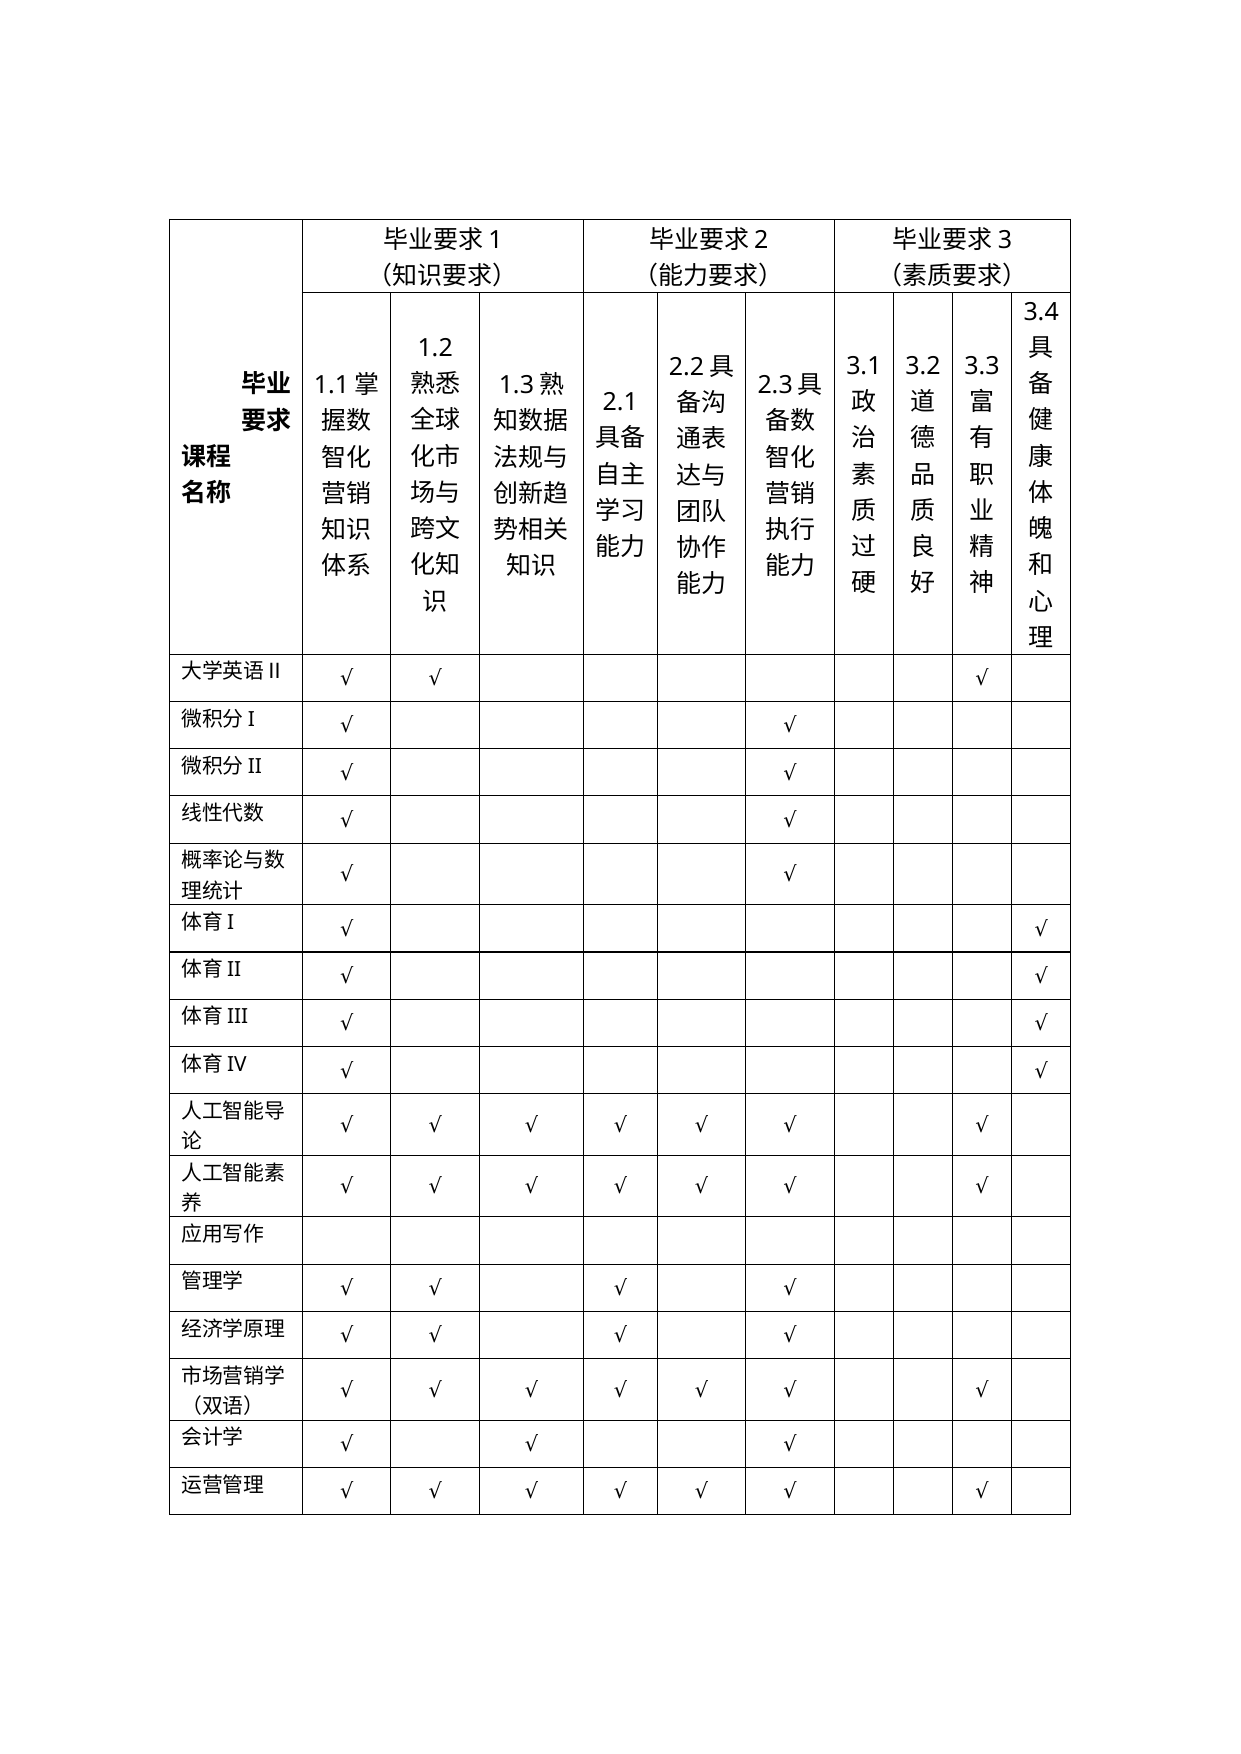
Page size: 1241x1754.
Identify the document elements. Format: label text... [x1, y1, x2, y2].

table_cell [658, 1312, 745, 1358]
table_cell [391, 796, 479, 843]
table_cell 3.3富有职业精神 [953, 293, 1011, 653]
table_cell [835, 1312, 893, 1358]
table_cell 运营管理 [170, 1468, 302, 1514]
table_cell [953, 1265, 1011, 1311]
table_cell [835, 1421, 893, 1467]
table_cell √ [584, 1156, 657, 1216]
table_cell [835, 796, 893, 843]
table_cell [480, 749, 583, 795]
table_cell √ [303, 1265, 390, 1311]
table_cell [1012, 1359, 1070, 1419]
table_cell √ [303, 749, 390, 795]
table_cell 1.1掌握数智化营销知识体系 [303, 293, 390, 653]
table_cell √ [391, 1359, 479, 1419]
table_cell [894, 1156, 952, 1216]
table_cell √ [1012, 1000, 1070, 1046]
table_cell [835, 702, 893, 748]
table_cell [584, 844, 657, 904]
table_cell √ [746, 1156, 834, 1216]
table_cell [953, 796, 1011, 843]
table_cell 概率论与数理统计 [170, 844, 302, 904]
table_cell [1012, 1265, 1070, 1311]
table_cell [391, 1217, 479, 1263]
table_cell [953, 905, 1011, 951]
table_cell [746, 1000, 834, 1046]
table_cell 大学英语Ⅱ [170, 655, 302, 701]
table_cell [953, 844, 1011, 904]
table_cell [746, 953, 834, 999]
table_cell [303, 1217, 390, 1263]
table_cell [746, 1047, 834, 1093]
table_cell [835, 1468, 893, 1514]
table_cell [480, 905, 583, 951]
table_cell √ [746, 702, 834, 748]
table_cell √ [746, 844, 834, 904]
table_cell [835, 1000, 893, 1046]
table_cell 3.2道德品质良好 [894, 293, 952, 653]
table_cell √ [953, 655, 1011, 701]
table_cell √ [746, 1094, 834, 1155]
table_cell √ [303, 905, 390, 951]
table_cell [1012, 844, 1070, 904]
table_header 毕业要求2 （能力要求） [584, 220, 834, 292]
table_cell √ [746, 749, 834, 795]
table_cell 1.2 熟悉全球化市场与跨文化知识 [391, 293, 479, 653]
table_cell √ [480, 1421, 583, 1467]
table_cell [835, 905, 893, 951]
table_cell [480, 655, 583, 701]
table_cell [953, 1421, 1011, 1467]
table_cell [894, 905, 952, 951]
table_cell [1012, 1217, 1070, 1263]
table_cell [835, 1156, 893, 1216]
table_cell 市场营销学（双语） [170, 1359, 302, 1419]
table_cell √ [480, 1359, 583, 1419]
table_cell [584, 749, 657, 795]
table_cell [480, 796, 583, 843]
table_cell √ [391, 1312, 479, 1358]
table_cell [391, 1047, 479, 1093]
table_cell 3.4具备健康体魄和心理 [1012, 293, 1070, 653]
table_cell [658, 953, 745, 999]
table_cell [480, 1000, 583, 1046]
table_cell [835, 844, 893, 904]
table_cell √ [480, 1156, 583, 1216]
table_cell [584, 1421, 657, 1467]
table_cell √ [658, 1359, 745, 1419]
table_cell [953, 702, 1011, 748]
table_cell √ [658, 1094, 745, 1155]
table_cell √ [303, 953, 390, 999]
table_cell [480, 953, 583, 999]
table_cell [584, 702, 657, 748]
table_cell √ [303, 1359, 390, 1419]
table_cell [658, 1421, 745, 1467]
table_cell √ [746, 1359, 834, 1419]
table_cell 体育I [170, 905, 302, 951]
table_cell [658, 749, 745, 795]
table_cell √ [584, 1359, 657, 1419]
table_cell 人工智能导论 [170, 1094, 302, 1155]
table_cell √ [953, 1156, 1011, 1216]
table_cell [953, 1312, 1011, 1358]
table_cell √ [584, 1094, 657, 1155]
table_cell [480, 1265, 583, 1311]
table_cell [894, 749, 952, 795]
table_cell [480, 844, 583, 904]
table_cell √ [480, 1094, 583, 1155]
table_cell [1012, 702, 1070, 748]
table_cell [835, 1359, 893, 1419]
table_cell [894, 1265, 952, 1311]
table_cell √ [480, 1468, 583, 1514]
table_cell √ [1012, 1047, 1070, 1093]
table_cell √ [391, 1094, 479, 1155]
table_cell [584, 905, 657, 951]
table_cell √ [391, 1265, 479, 1311]
table_cell 线性代数 [170, 796, 302, 843]
table_cell √ [391, 1468, 479, 1514]
table_cell [894, 844, 952, 904]
table_cell [1012, 1094, 1070, 1155]
table_cell √ [303, 1312, 390, 1358]
table_cell [480, 1312, 583, 1358]
table_cell √ [953, 1359, 1011, 1419]
table_cell [658, 1047, 745, 1093]
table_cell √ [746, 1421, 834, 1467]
table_cell [953, 1217, 1011, 1263]
table_cell √ [584, 1312, 657, 1358]
table_cell [1012, 1156, 1070, 1216]
table_cell 2.2具备沟通表达与团队协作能力 [658, 293, 745, 653]
table_cell 2.3具备数智化营销执行能力 [746, 293, 834, 653]
table_cell √ [1012, 953, 1070, 999]
table_cell [584, 1047, 657, 1093]
table_cell [391, 953, 479, 999]
table_cell [894, 953, 952, 999]
table_cell √ [953, 1094, 1011, 1155]
table_cell [894, 1468, 952, 1514]
table_cell [746, 1217, 834, 1263]
table_cell √ [303, 1000, 390, 1046]
table_cell 应用写作 [170, 1217, 302, 1263]
table_cell [658, 1000, 745, 1046]
table_cell [953, 1000, 1011, 1046]
table_cell [835, 953, 893, 999]
table_cell [746, 655, 834, 701]
table_cell 微积分II [170, 749, 302, 795]
table_cell [658, 1265, 745, 1311]
table_cell √ [391, 655, 479, 701]
table_cell [480, 702, 583, 748]
table_cell √ [303, 796, 390, 843]
table_cell [835, 749, 893, 795]
table_cell 会计学 [170, 1421, 302, 1467]
table_cell [894, 1421, 952, 1467]
table_cell √ [746, 1312, 834, 1358]
table_cell [1012, 1312, 1070, 1358]
table_cell [1012, 749, 1070, 795]
table_cell 2.1具备自主学习能力 [584, 293, 657, 653]
table_cell [894, 796, 952, 843]
table_cell [1012, 655, 1070, 701]
table_cell [584, 796, 657, 843]
table_cell [835, 1265, 893, 1311]
table_cell √ [746, 796, 834, 843]
table_header 毕业要求3 （素质要求） [835, 220, 1070, 292]
table_cell √ [1012, 905, 1070, 951]
table_cell √ [303, 655, 390, 701]
table_cell 体育III [170, 1000, 302, 1046]
table_cell [391, 749, 479, 795]
table_cell √ [746, 1265, 834, 1311]
table_cell 人工智能素养 [170, 1156, 302, 1216]
table_cell [658, 1217, 745, 1263]
table_cell √ [953, 1468, 1011, 1514]
table_cell 体育II [170, 953, 302, 999]
table_cell [894, 1000, 952, 1046]
table_cell √ [303, 1421, 390, 1467]
table_cell [391, 1000, 479, 1046]
table_cell [894, 1359, 952, 1419]
table_cell √ [303, 844, 390, 904]
table_cell √ [303, 702, 390, 748]
table_cell [894, 1312, 952, 1358]
table_cell 体育IV [170, 1047, 302, 1093]
table_cell √ [303, 1094, 390, 1155]
table_cell [953, 1047, 1011, 1093]
table_cell [391, 905, 479, 951]
table_cell [658, 655, 745, 701]
table_cell [391, 844, 479, 904]
table_cell [835, 655, 893, 701]
table_cell [894, 702, 952, 748]
table_cell √ [658, 1156, 745, 1216]
table_cell [894, 1217, 952, 1263]
table_cell 经济学原理 [170, 1312, 302, 1358]
table_cell [1012, 1468, 1070, 1514]
table_cell √ [746, 1468, 834, 1514]
table_cell [391, 1421, 479, 1467]
table_cell √ [303, 1468, 390, 1514]
table_cell [1012, 796, 1070, 843]
table_cell 3.1政治素质过硬 [835, 293, 893, 653]
table_cell [835, 1047, 893, 1093]
table_cell [584, 1000, 657, 1046]
table_cell [953, 749, 1011, 795]
table_cell [584, 1217, 657, 1263]
table_cell [835, 1217, 893, 1263]
table_cell √ [658, 1468, 745, 1514]
table_cell 管理学 [170, 1265, 302, 1311]
table_cell 1.3熟知数据法规与创新趋势相关知识 [480, 293, 583, 653]
table_cell [835, 1094, 893, 1155]
table_header 毕业 要求 课程 名称 [170, 220, 302, 653]
table_cell [480, 1217, 583, 1263]
table_header 毕业要求1 （知识要求） [303, 220, 583, 292]
table_cell [658, 905, 745, 951]
table_cell [953, 953, 1011, 999]
table_cell [658, 702, 745, 748]
table_cell [894, 1094, 952, 1155]
table_cell √ [584, 1468, 657, 1514]
table_cell [894, 655, 952, 701]
table_cell √ [303, 1047, 390, 1093]
table_cell [1012, 1421, 1070, 1467]
table_cell [584, 655, 657, 701]
table_cell √ [303, 1156, 390, 1216]
table_cell 微积分I [170, 702, 302, 748]
table_cell √ [391, 1156, 479, 1216]
table_cell [658, 844, 745, 904]
table_cell [584, 953, 657, 999]
table_cell [894, 1047, 952, 1093]
table_cell [658, 796, 745, 843]
table_cell [746, 905, 834, 951]
table_cell [391, 702, 479, 748]
table_cell [480, 1047, 583, 1093]
table_cell √ [584, 1265, 657, 1311]
